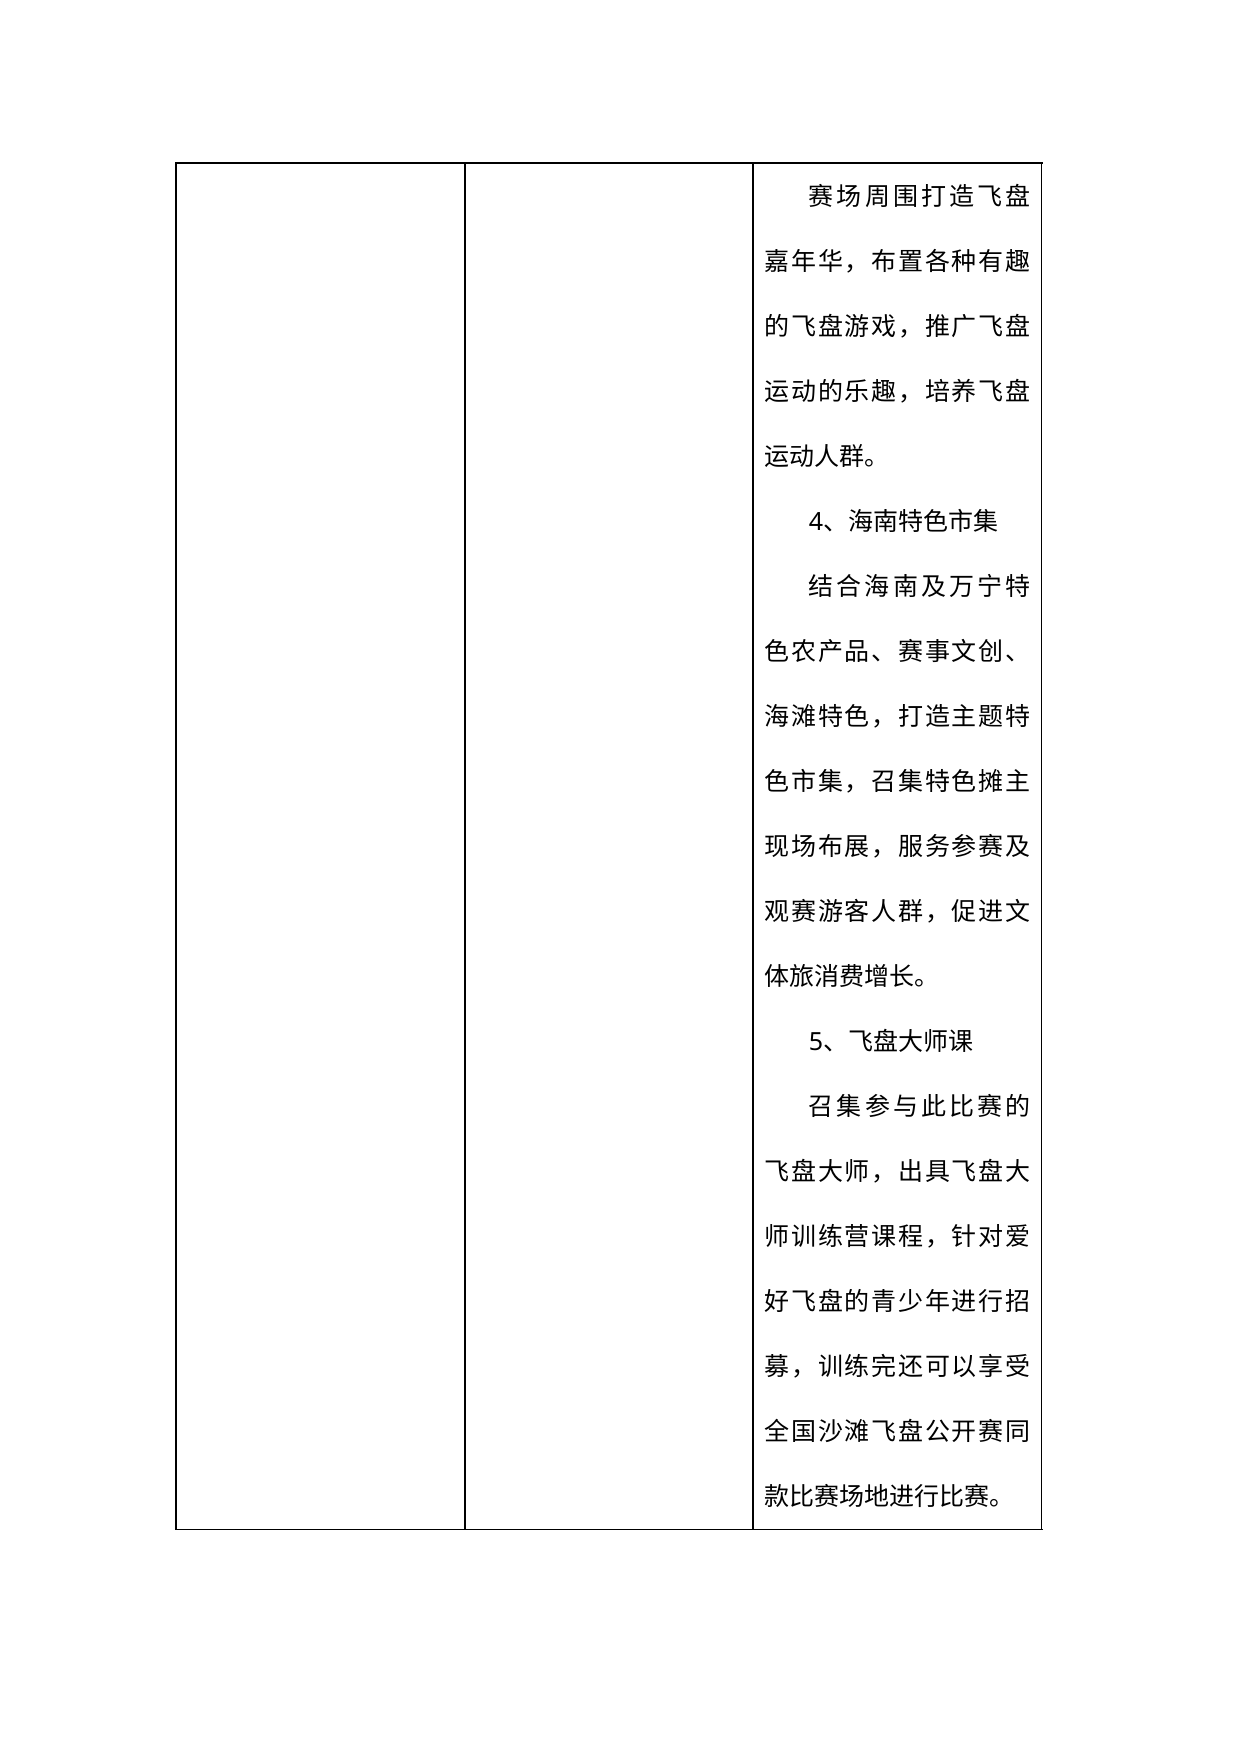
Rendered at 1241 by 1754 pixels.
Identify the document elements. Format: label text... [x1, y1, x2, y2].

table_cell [754, 164, 1041, 1528]
table_cell 1 [177, 164, 464, 1528]
table_cell ★ [466, 164, 752, 1528]
